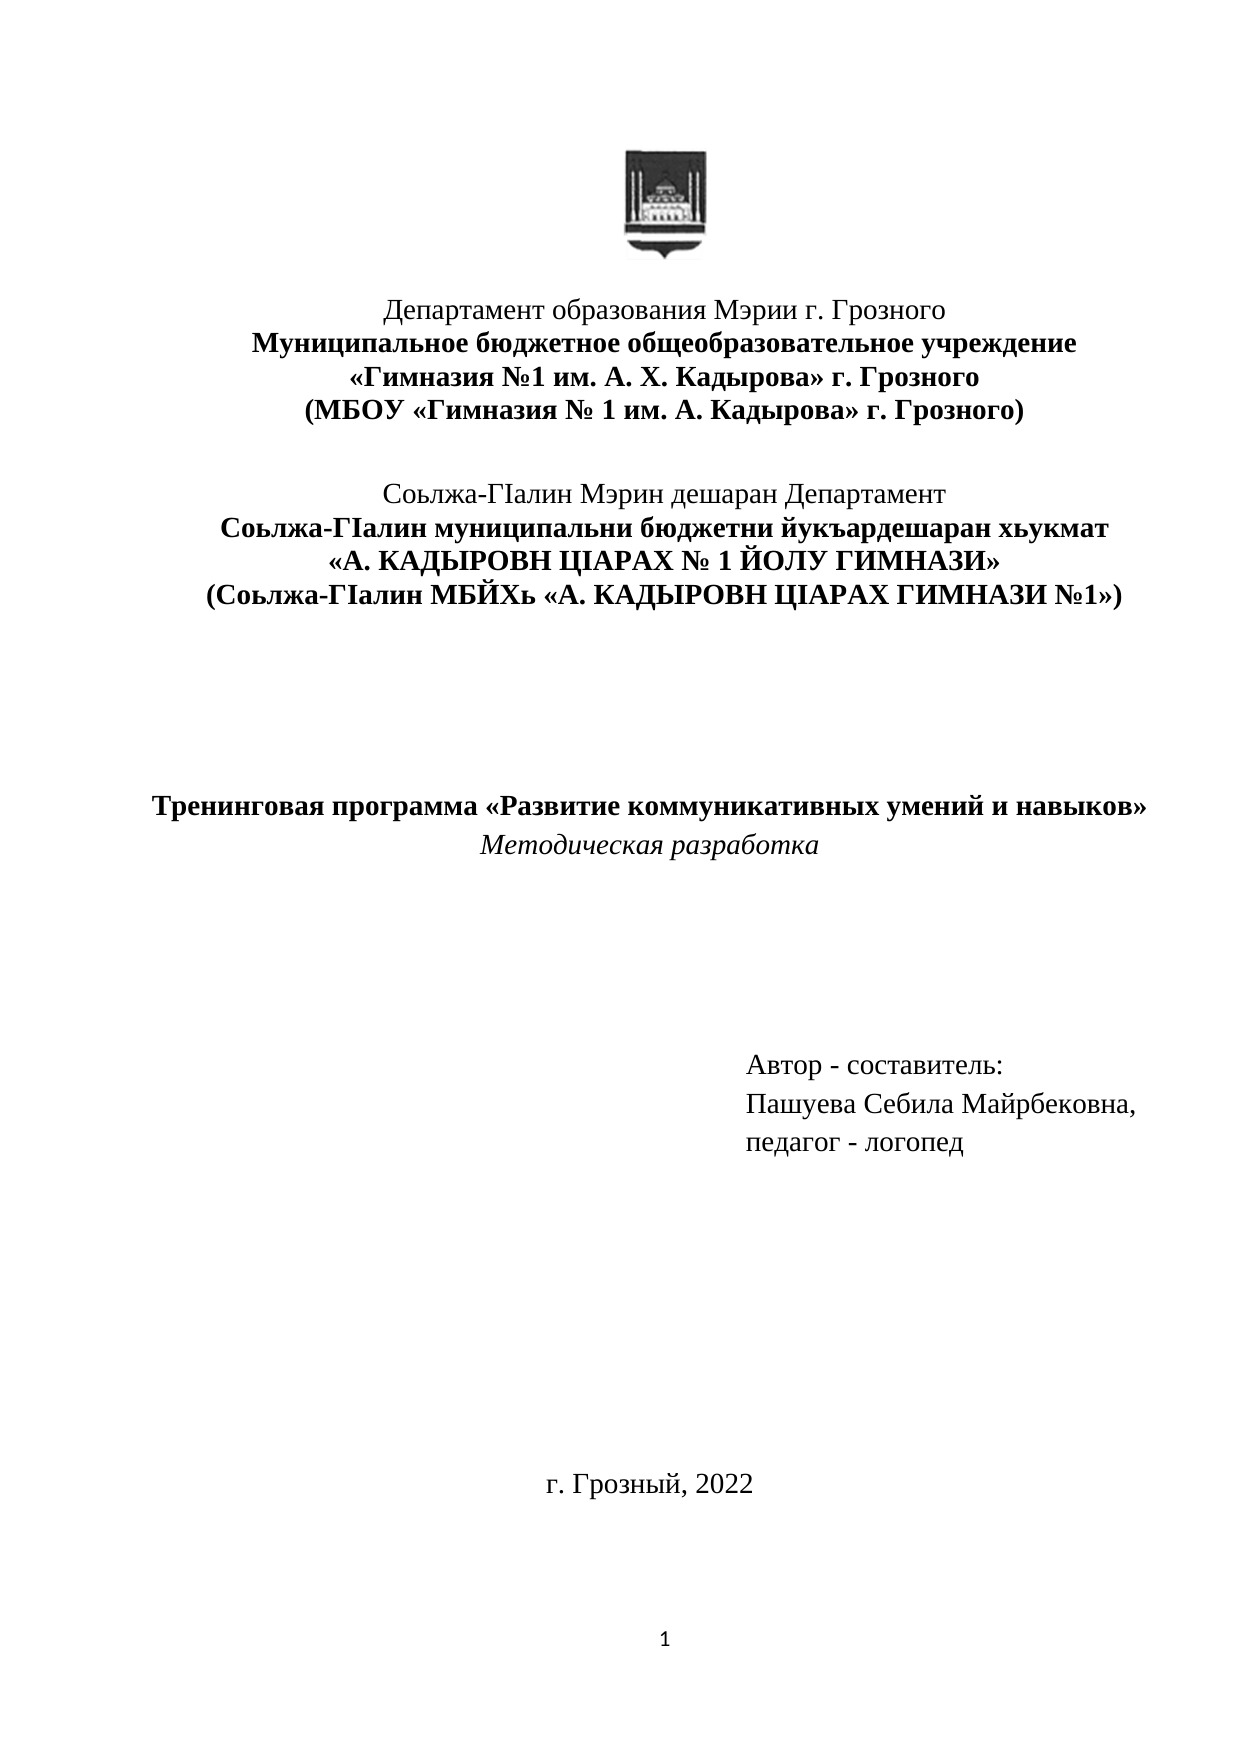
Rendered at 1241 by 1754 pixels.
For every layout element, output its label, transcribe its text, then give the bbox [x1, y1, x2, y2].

text педагог - логопед [148, 1124, 1152, 1158]
text г. Грозный, 2022 [148, 1466, 1152, 1499]
text Пашуева Себила Майрбековна, [148, 1086, 1152, 1119]
text Муниципальное бюджетное общеобразовательное учреждение [177, 325, 1152, 359]
text «А. КАДЫРОВН ЦIАРАХ № 1 ЙОЛУ ГИМНАЗИ» [177, 543, 1152, 577]
text Тренинговая программа «Развитие коммуникативных умений и навыков» [148, 788, 1152, 822]
text «Гимназия №1 им. А. Х. Кадырова» г. Грозного [177, 359, 1152, 392]
text Департамент образования Мэрии г. Грозного [177, 292, 1152, 325]
text Соьлжа-ГIалин муниципальни бюджетни йукъардешаран хьукмат [177, 510, 1152, 543]
text (Соьлжа-ГIалин МБЙХь «А. КАДЫРОВН ЦIАРАХ ГИМНАЗИ №1») [177, 577, 1152, 610]
text Методическая разработка [148, 827, 1152, 861]
text (МБОУ «Гимназия № 1 им. А. Кадырова» г. Грозного) [177, 392, 1152, 426]
picture [621, 147, 708, 267]
text Автор - составитель: [148, 1047, 1152, 1081]
text Соьлжа-ГIалин Мэрин дешаран Департамент [177, 476, 1152, 510]
